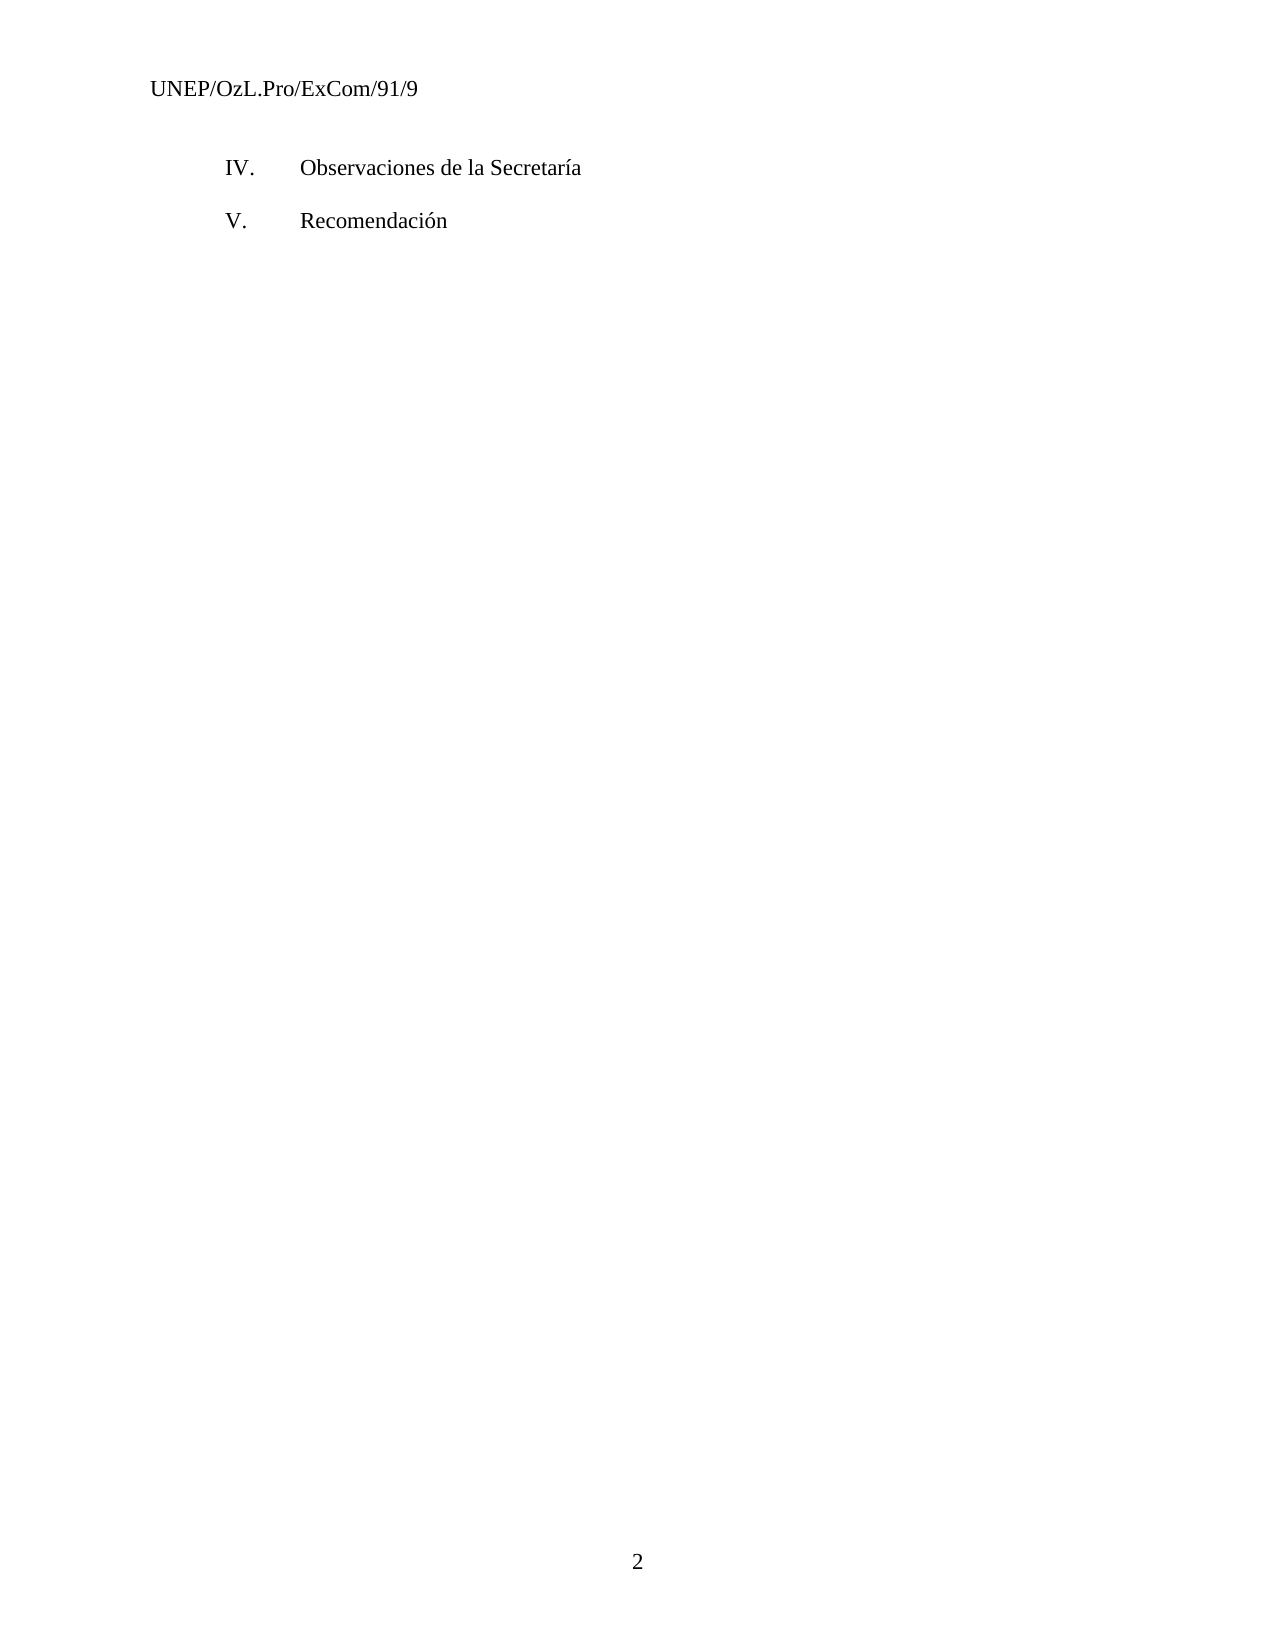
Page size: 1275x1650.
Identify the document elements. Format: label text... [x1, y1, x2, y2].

text IV. Observaciones de la Secretaría [225, 154, 1125, 180]
text V. Recomendación [225, 207, 1125, 233]
